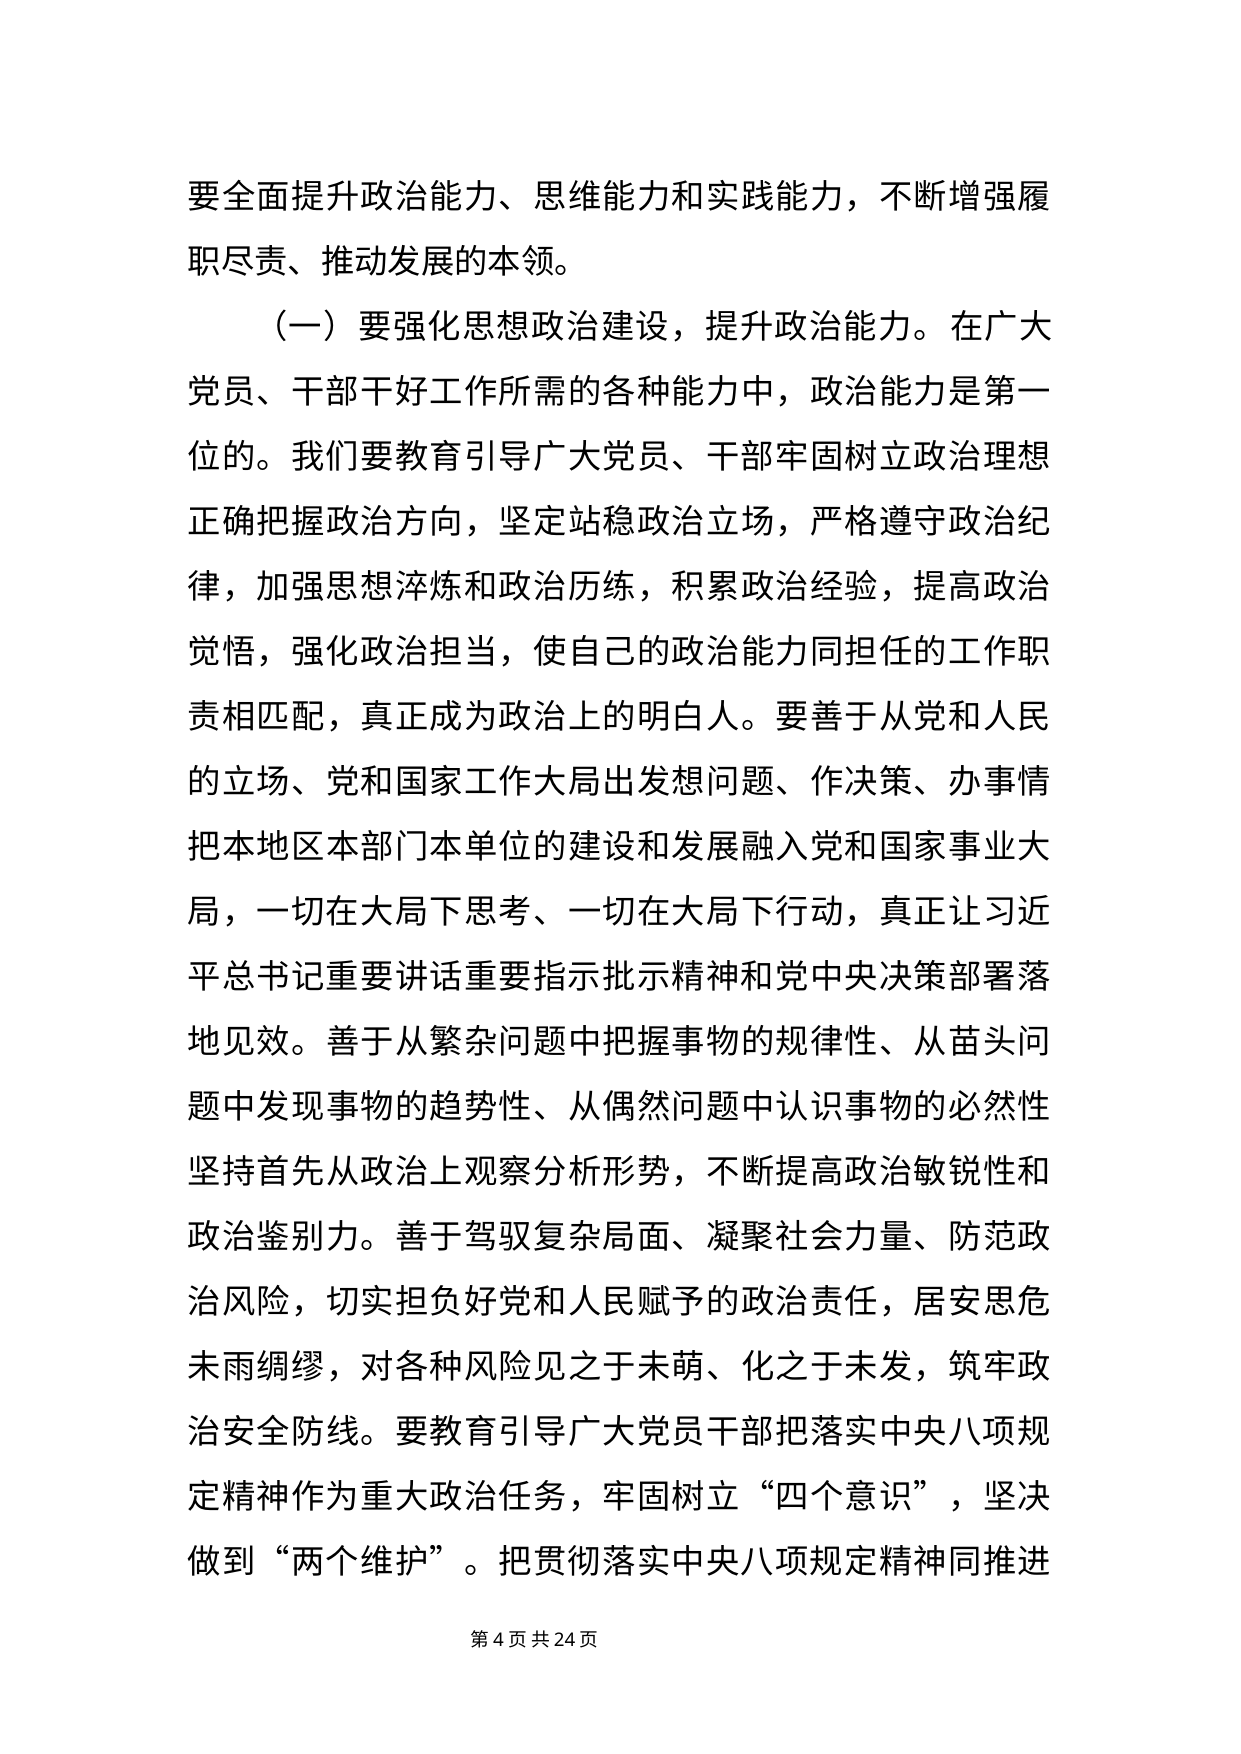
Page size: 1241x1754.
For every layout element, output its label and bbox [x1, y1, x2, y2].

text [187, 162, 1053, 292]
text [187, 292, 1053, 1592]
